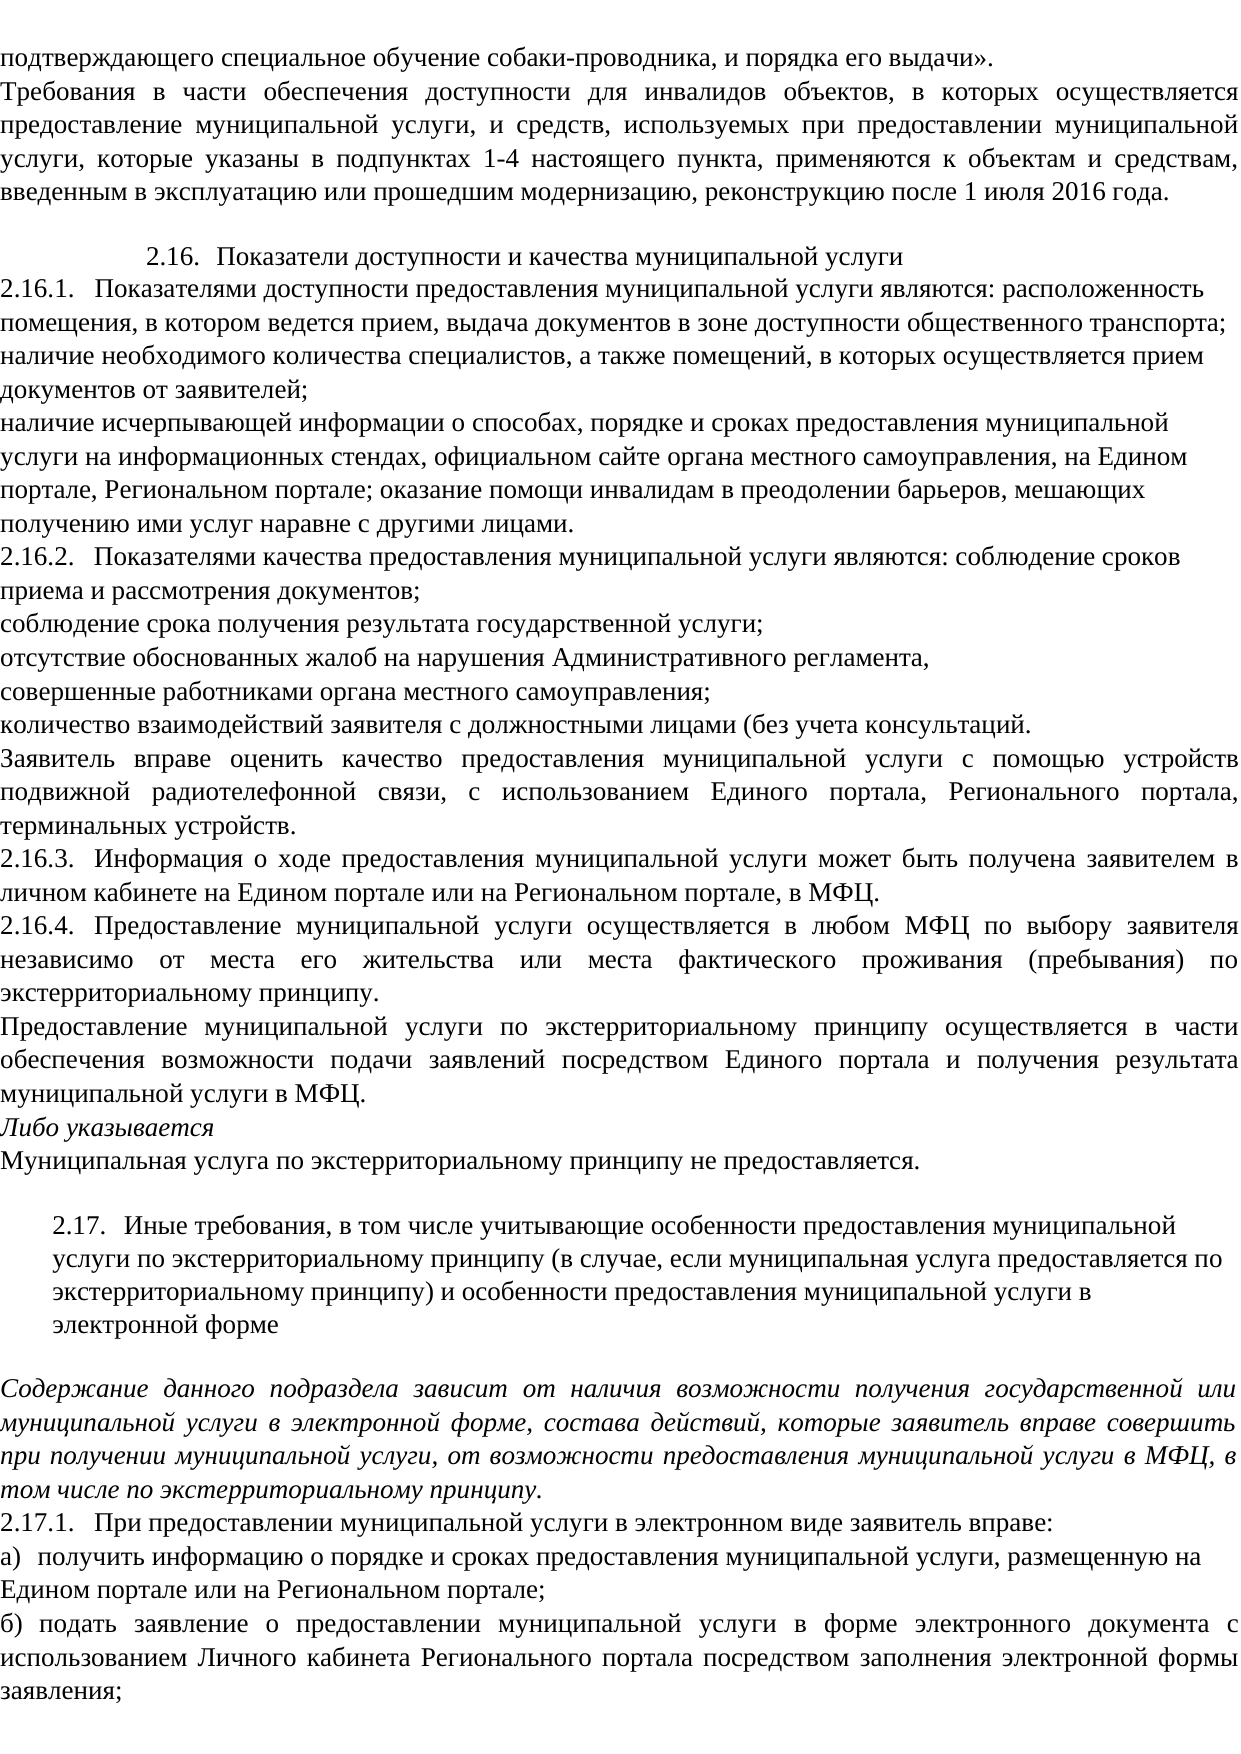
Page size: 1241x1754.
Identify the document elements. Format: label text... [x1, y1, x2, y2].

text количество взаимодействий заявителя с должностными лицами (без учета консультаций. [0, 707, 1240, 740]
list Иные требования, в том числе учитывающие особенности предоставления муниципальной услуги по экстерриториальному принципу (в случае, если муниципальная услуга предоставляется по экстерриториальному принципу) и особенности предоставления муниципальной услуги в электронной форме [52, 1208, 1240, 1340]
text Либо указывается [0, 1109, 1240, 1143]
text наличие необходимого количества специалистов, а также помещений, в которых осуществляется прием документов от заявителей; [0, 338, 1240, 405]
list Показателями доступности предоставления муниципальной услуги являются: расположенность помещения, в котором ведется прием, выдача документов в зоне доступности общественного транспорта; [0, 271, 1240, 338]
text Требования в части обеспечения доступности для инвалидов объектов, в которых осуществляется предоставление муниципальной услуги, и средств, используемых при предоставлении муниципальной услуги, которые указаны в подпунктах 1-4 настоящего пункта, применяются к объектам и средствам, введенным в эксплуатацию или прошедшим модернизацию, реконструкцию после 1 июля 2016 года. [0, 73, 1240, 207]
list Показателями качества предоставления муниципальной услуги являются: соблюдение сроков приема и рассмотрения документов; [0, 539, 1240, 606]
text совершенные работниками органа местного самоуправления; [0, 673, 1240, 707]
text Муниципальная услуга по экстерриториальному принципу не предоставляется. [0, 1143, 1240, 1176]
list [0, 39, 1240, 73]
text Содержание данного подраздела зависит от наличия возможности получения государственной или муниципальной услуги в электронной форме, состава действий, которые заявитель вправе совершить при получении муниципальной услуги, от возможности предоставления муниципальной услуги в МФЦ, в том числе по экстерриториальному принципу. [0, 1371, 1240, 1505]
list Информация о ходе предоставления муниципальной услуги может быть получена заявителем в личном кабинете на Едином портале или на Региональном портале, в МФЦ. [0, 841, 1240, 908]
text Предоставление муниципальной услуги по экстерриториальному принципу осуществляется в части обеспечения возможности подачи заявлений посредством Единого портала и получения результата муниципальной услуги в МФЦ. [0, 1009, 1240, 1109]
text отсутствие обоснованных жалоб на нарушения Административного регламента, [0, 640, 1240, 673]
list Показатели доступности и качества муниципальной услуги [146, 244, 1240, 271]
text соблюдение срока получения результата государственной услуги; [0, 606, 1240, 640]
text б) подать заявление о предоставлении муниципальной услуги в форме электронного документа с использованием Личного кабинета Регионального портала посредством заполнения электронной формы заявления; [0, 1606, 1240, 1706]
text наличие исчерпывающей информации о способах, порядке и сроках предоставления муниципальной услуги на информационных стендах, официальном сайте органа местного самоуправления, на Едином портале, Региональном портале; оказание помощи инвалидам в преодолении барьеров, мешающих получению ими услуг наравне с другими лицами. [0, 405, 1240, 539]
text а) получить информацию о порядке и сроках предоставления муниципальной услуги, размещенную на Едином портале или на Региональном портале; [0, 1539, 1240, 1606]
list Предоставление муниципальной услуги осуществляется в любом МФЦ по выбору заявителя независимо от места его жительства или места фактического проживания (пребывания) по экстерриториальному принципу. [0, 908, 1240, 1009]
list При предоставлении муниципальной услуги в электронном виде заявитель вправе: [0, 1505, 1240, 1539]
text Заявитель вправе оценить качество предоставления муниципальной услуги с помощью устройств подвижной радиотелефонной связи, с использованием Единого портала, Регионального портала, терминальных устройств. [0, 740, 1240, 841]
